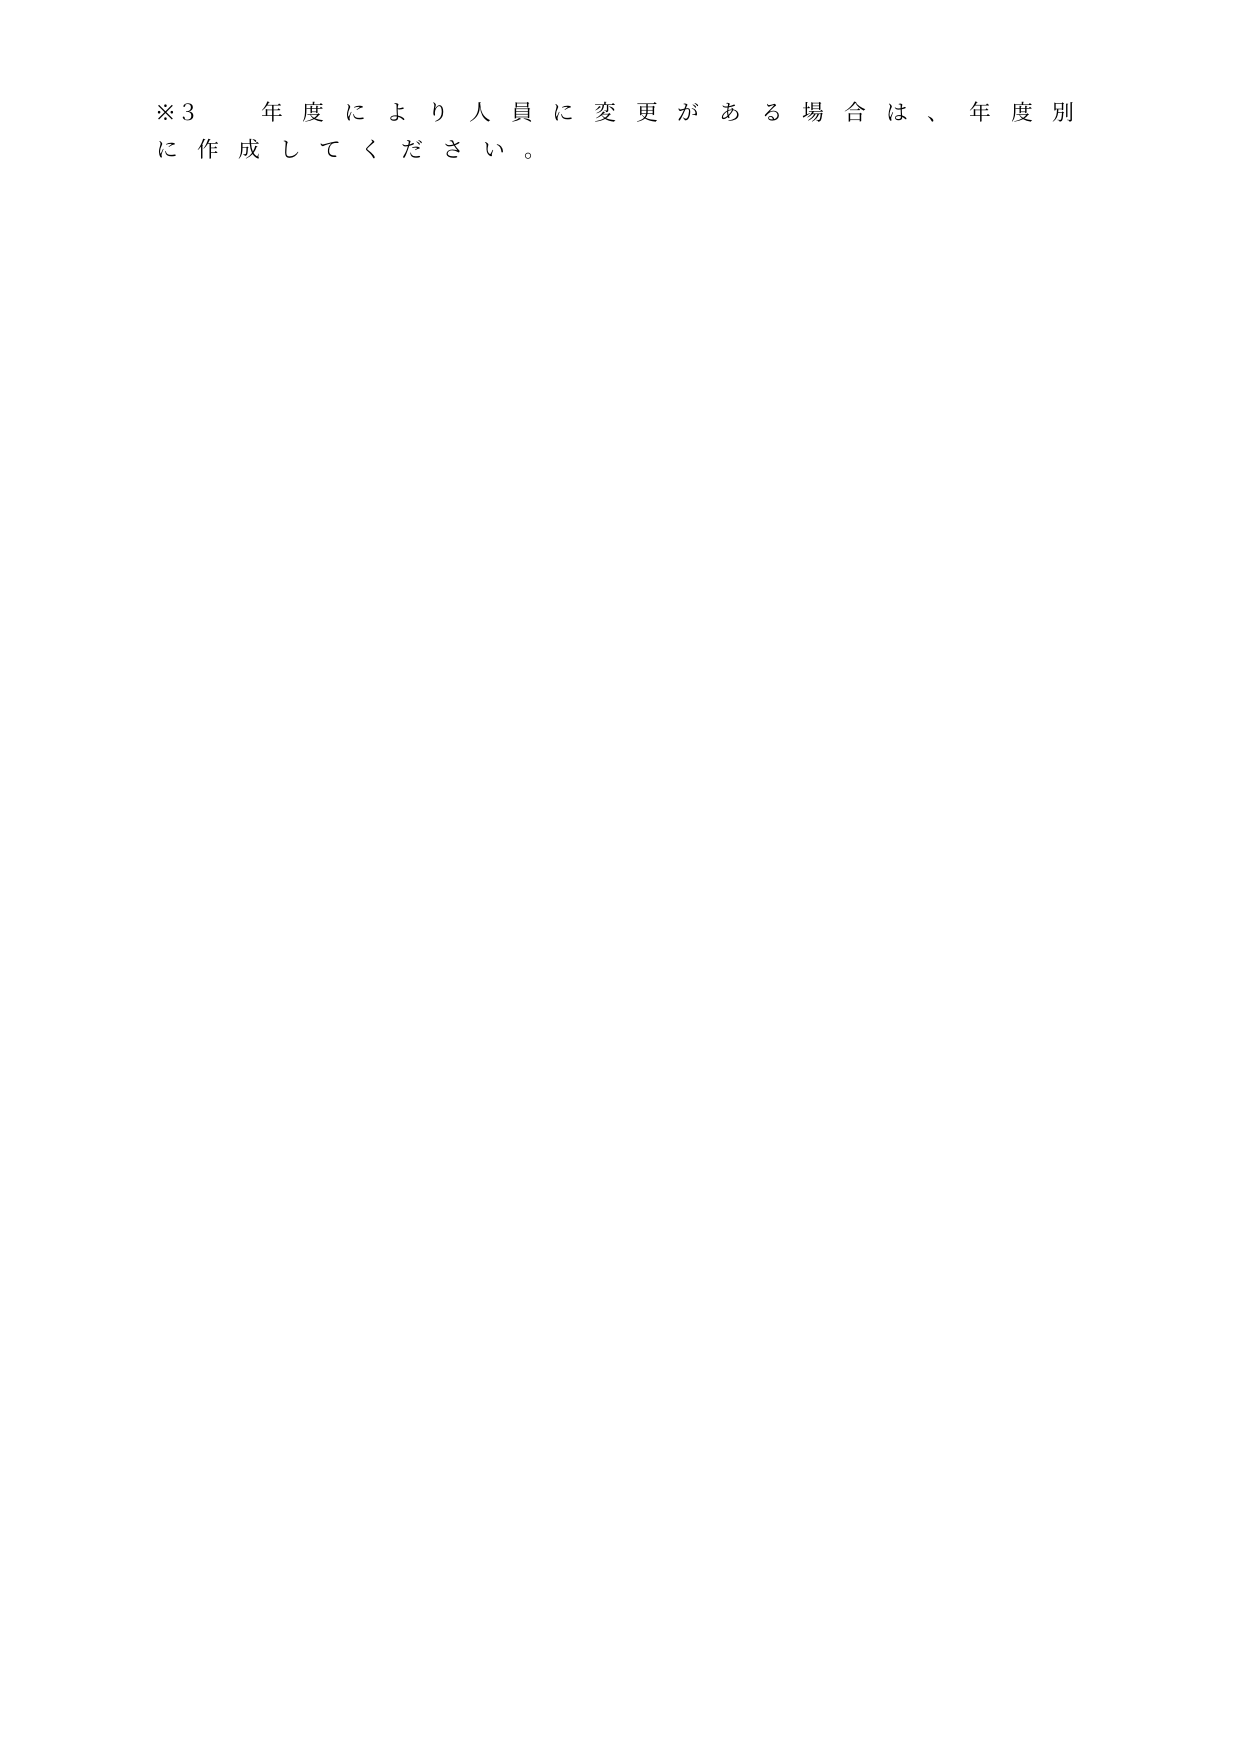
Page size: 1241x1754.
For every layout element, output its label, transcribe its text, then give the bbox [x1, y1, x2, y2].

text ※３ 年度により人員に変更がある場合は、年度別に作成してください。 [156, 93, 1096, 166]
